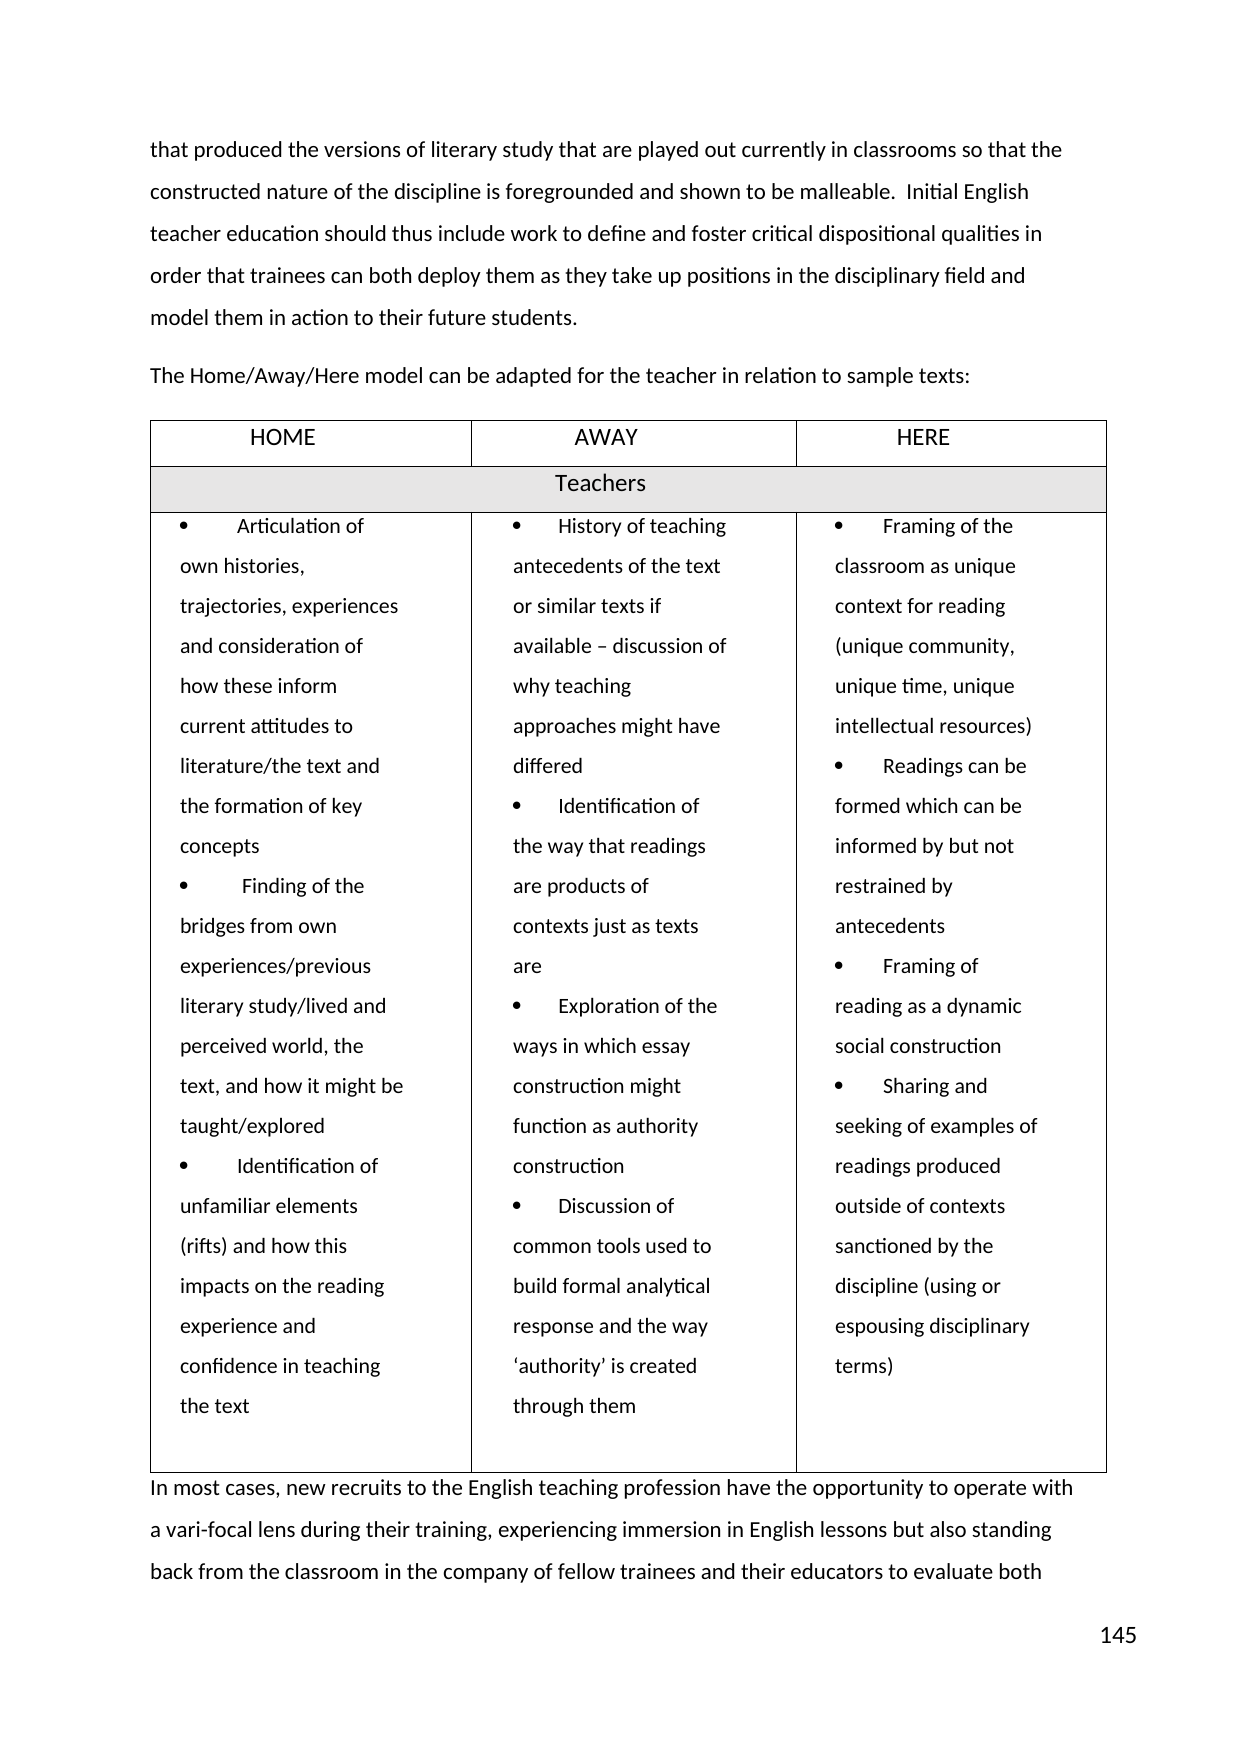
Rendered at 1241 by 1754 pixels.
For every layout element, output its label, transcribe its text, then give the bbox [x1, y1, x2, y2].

table_header HERE [797, 421, 1106, 466]
table_cell Framing of the classroom as unique context for reading (unique community, unique time, unique intellectual resources) Readings can be formed which can be informed by but not restrained by antecedents Framing of reading as a dynamic social construction Sharing and seeking of examples of readings produced outside of contexts sanctioned by the discipline (using or espousing disciplinary terms) [797, 513, 1106, 1472]
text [150, 135, 1080, 331]
table_cell History of teaching antecedents of the text or similar texts if available – discussion of why teaching approaches might have differed Identification of the way that readings are products of contexts just as texts are Exploration of the ways in which essay construction might function as authority construction Discussion of common tools used to build formal analytical response and the way ‘authority’ is created through them [472, 513, 796, 1472]
text The Home/Away/Here model can be adapted for the teacher in relation to sample texts: [150, 361, 1080, 389]
table_header HOME [151, 421, 471, 466]
table_cell Articulation of own histories, trajectories, experiences and consideration of how these inform current attitudes to literature/the text and the formation of key concepts Finding of the bridges from own experiences/previous literary study/lived and perceived world, the text, and how it might be taught/explored Identification of unfamiliar elements (rifts) and how this impacts on the reading experience and confidence in teaching the text [151, 513, 471, 1472]
table_cell Teachers [151, 467, 1106, 512]
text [150, 1473, 1080, 1585]
table_header AWAY [472, 421, 796, 466]
